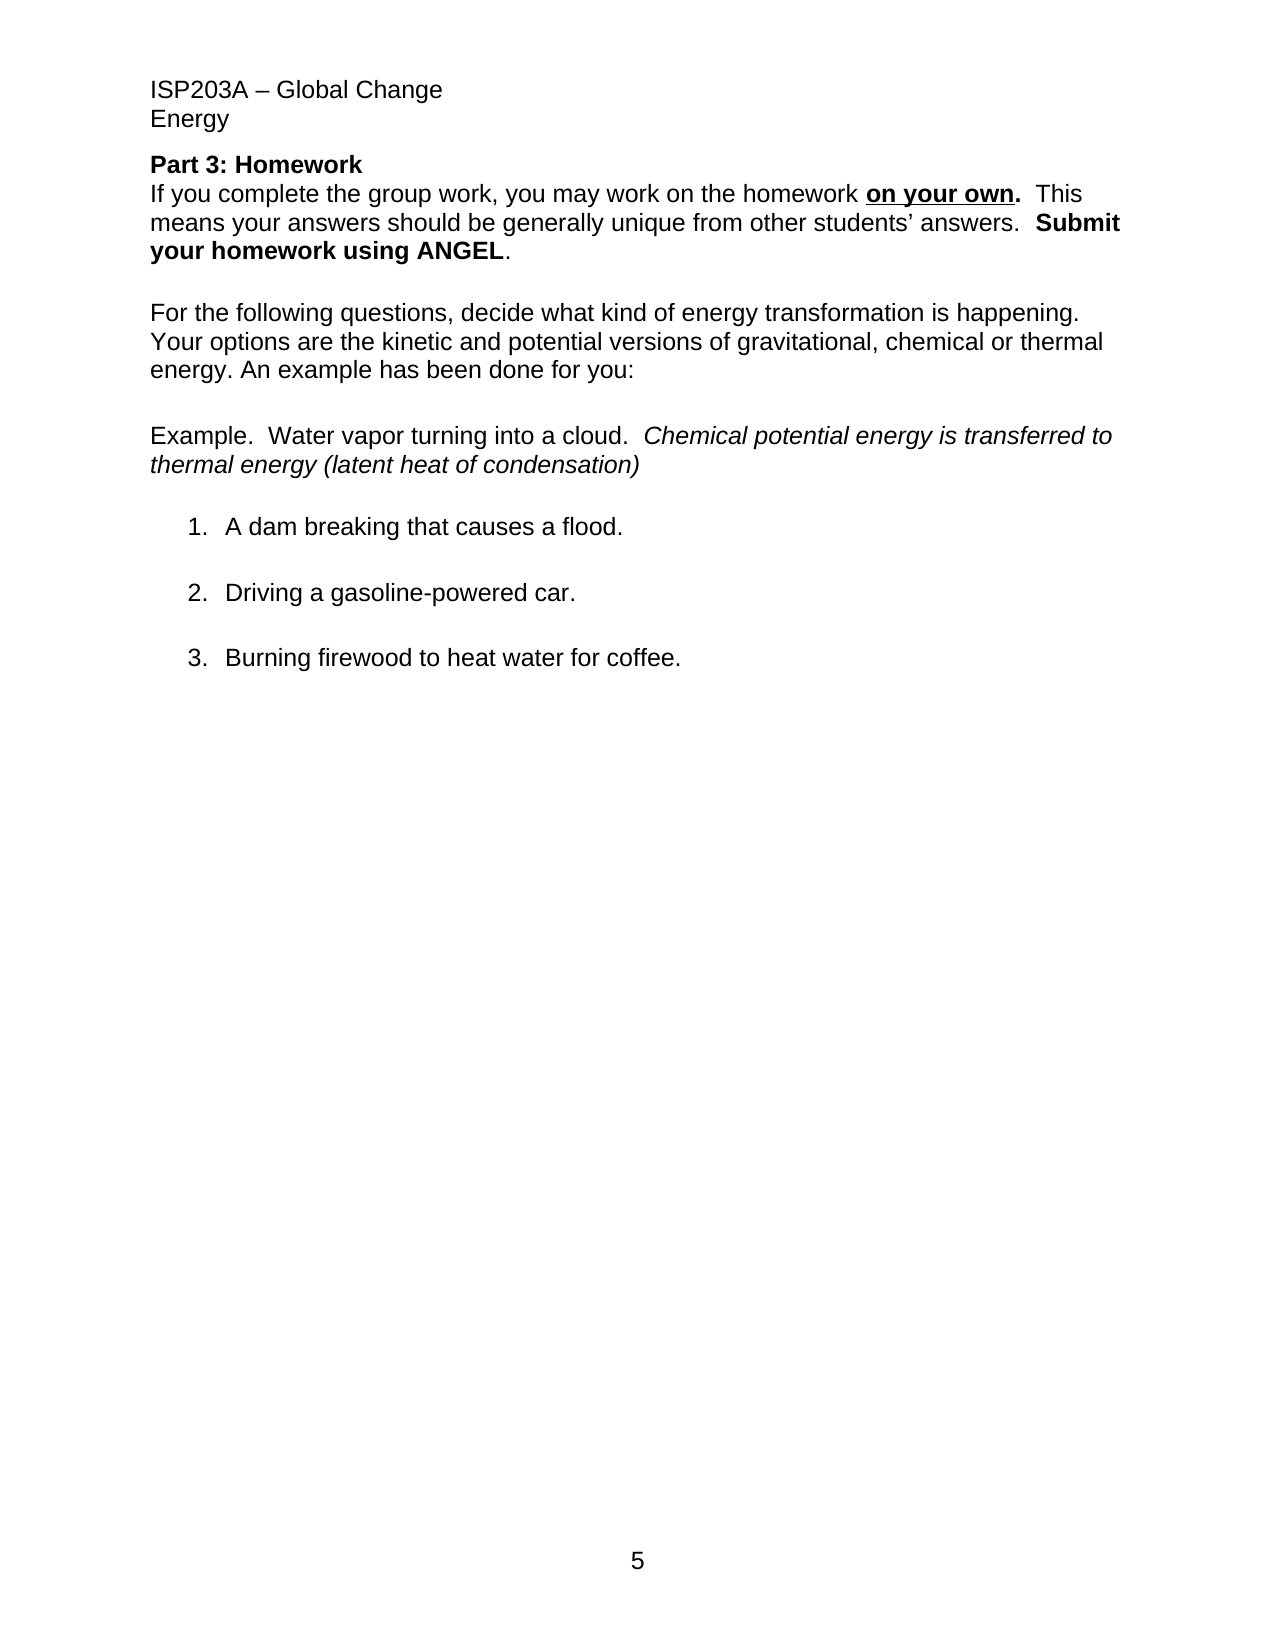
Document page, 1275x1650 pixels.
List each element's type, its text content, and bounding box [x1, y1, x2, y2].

list A dam breaking that causes a flood. [187, 512, 1133, 540]
text If you complete the group work, you may work on the homework on your own. This means your answers should be generally unique from other students’ answers. Submit your homework using ANGEL. [150, 179, 1125, 265]
list Driving a gasoline-powered car. [187, 577, 1133, 606]
list Burning firewood to heat water for coffee. [187, 643, 1133, 672]
text Example. Water vapor turning into a cloud. Chemical potential energy is transferred to thermal energy (latent heat of condensation) [150, 421, 1133, 479]
text For the following questions, decide what kind of energy transformation is happening. Your options are the kinetic and potential versions of gravitational, chemical or thermal energy. An example has been done for you: [150, 298, 1133, 384]
text Part 3: Homework [150, 150, 1125, 179]
